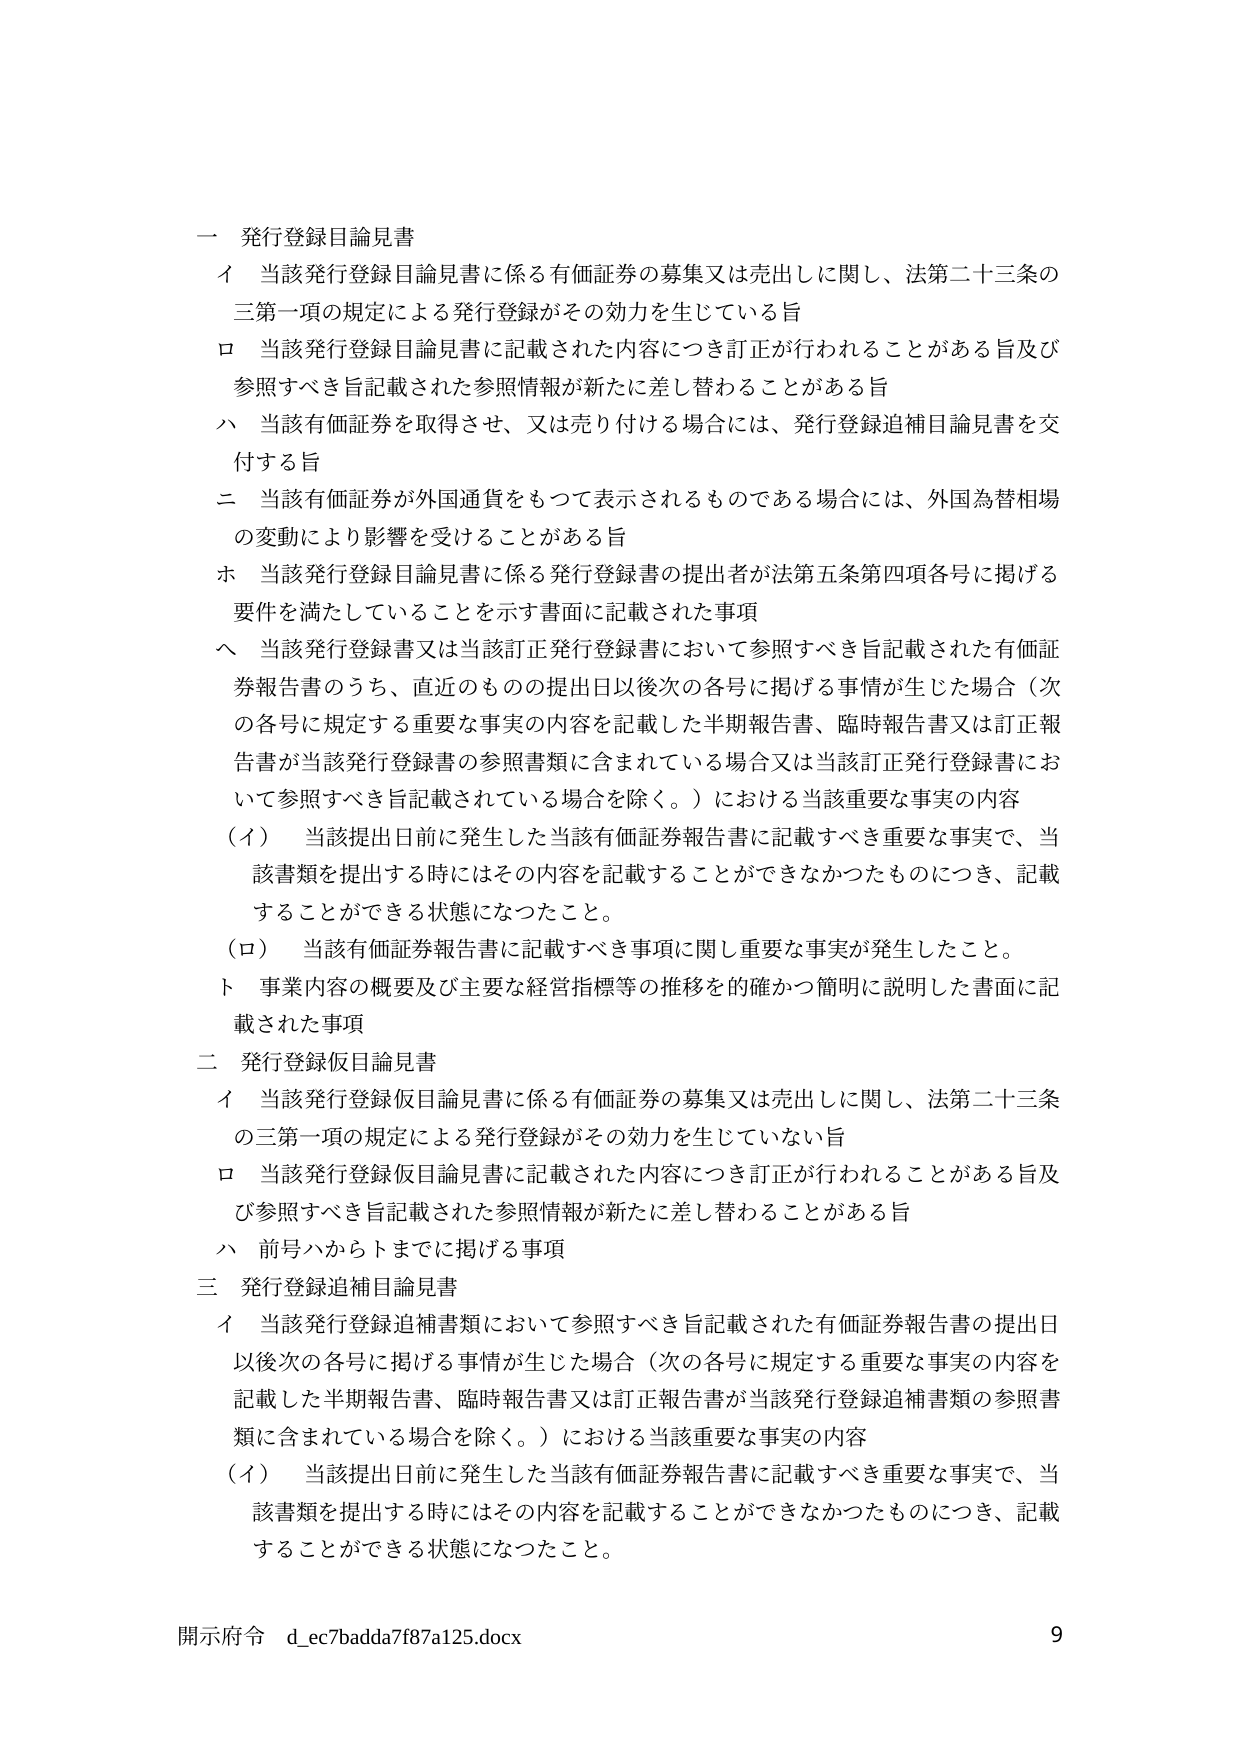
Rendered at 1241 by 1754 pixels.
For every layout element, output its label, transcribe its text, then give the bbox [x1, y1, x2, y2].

text ロ 当該発行登録仮目論見書に記載された内容につき訂正が行われることがある旨及び参照すべき旨記載された参照情報が新たに差し替わることがある旨 [215, 1154, 1063, 1229]
text へ 当該発行登録書又は当該訂正発行登録書において参照すべき旨記載された有価証券報告書のうち、直近のものの提出日以後次の各号に掲げる事情が生じた場合（次の各号に規定する重要な事実の内容を記載した半期報告書、臨時報告書又は訂正報告書が当該発行登録書の参照書類に含まれている場合又は当該訂正発行登録書において参照すべき旨記載されている場合を除く。）における当該重要な事実の内容 [215, 629, 1063, 817]
text イ 当該発行登録仮目論見書に係る有価証券の募集又は売出しに関し、法第二十三条の三第一項の規定による発行登録がその効力を生じていない旨 [215, 1079, 1063, 1154]
text ハ 前号ハからトまでに掲げる事項 [215, 1229, 1063, 1267]
text ト 事業内容の概要及び主要な経営指標等の推移を的確かつ簡明に説明した書面に記載された事項 [215, 967, 1063, 1042]
text 二 発行登録仮目論見書 [196, 1042, 1063, 1079]
text ニ 当該有価証券が外国通貨をもつて表示されるものである場合には、外国為替相場の変動により影響を受けることがある旨 [215, 479, 1063, 554]
text （イ） 当該提出日前に発生した当該有価証券報告書に記載すべき重要な事実で、当該書類を提出する時にはその内容を記載することができなかつたものにつき、記載することができる状態になつたこと。 [215, 1454, 1063, 1567]
text ハ 当該有価証券を取得させ、又は売り付ける場合には、発行登録追補目論見書を交付する旨 [215, 404, 1063, 479]
text （ロ） 当該有価証券報告書に記載すべき事項に関し重要な事実が発生したこと。 [215, 929, 1063, 967]
text ホ 当該発行登録目論見書に係る発行登録書の提出者が法第五条第四項各号に掲げる要件を満たしていることを示す書面に記載された事項 [215, 554, 1063, 629]
text 三 発行登録追補目論見書 [196, 1267, 1063, 1304]
text 一 発行登録目論見書 [196, 217, 1063, 254]
text ロ 当該発行登録目論見書に記載された内容につき訂正が行われることがある旨及び参照すべき旨記載された参照情報が新たに差し替わることがある旨 [215, 329, 1063, 404]
text イ 当該発行登録目論見書に係る有価証券の募集又は売出しに関し、法第二十三条の三第一項の規定による発行登録がその効力を生じている旨 [215, 254, 1063, 329]
text （イ） 当該提出日前に発生した当該有価証券報告書に記載すべき重要な事実で、当該書類を提出する時にはその内容を記載することができなかつたものにつき、記載することができる状態になつたこと。 [215, 817, 1063, 929]
text イ 当該発行登録追補書類において参照すべき旨記載された有価証券報告書の提出日以後次の各号に掲げる事情が生じた場合（次の各号に規定する重要な事実の内容を記載した半期報告書、臨時報告書又は訂正報告書が当該発行登録追補書類の参照書類に含まれている場合を除く。）における当該重要な事実の内容 [215, 1304, 1063, 1454]
